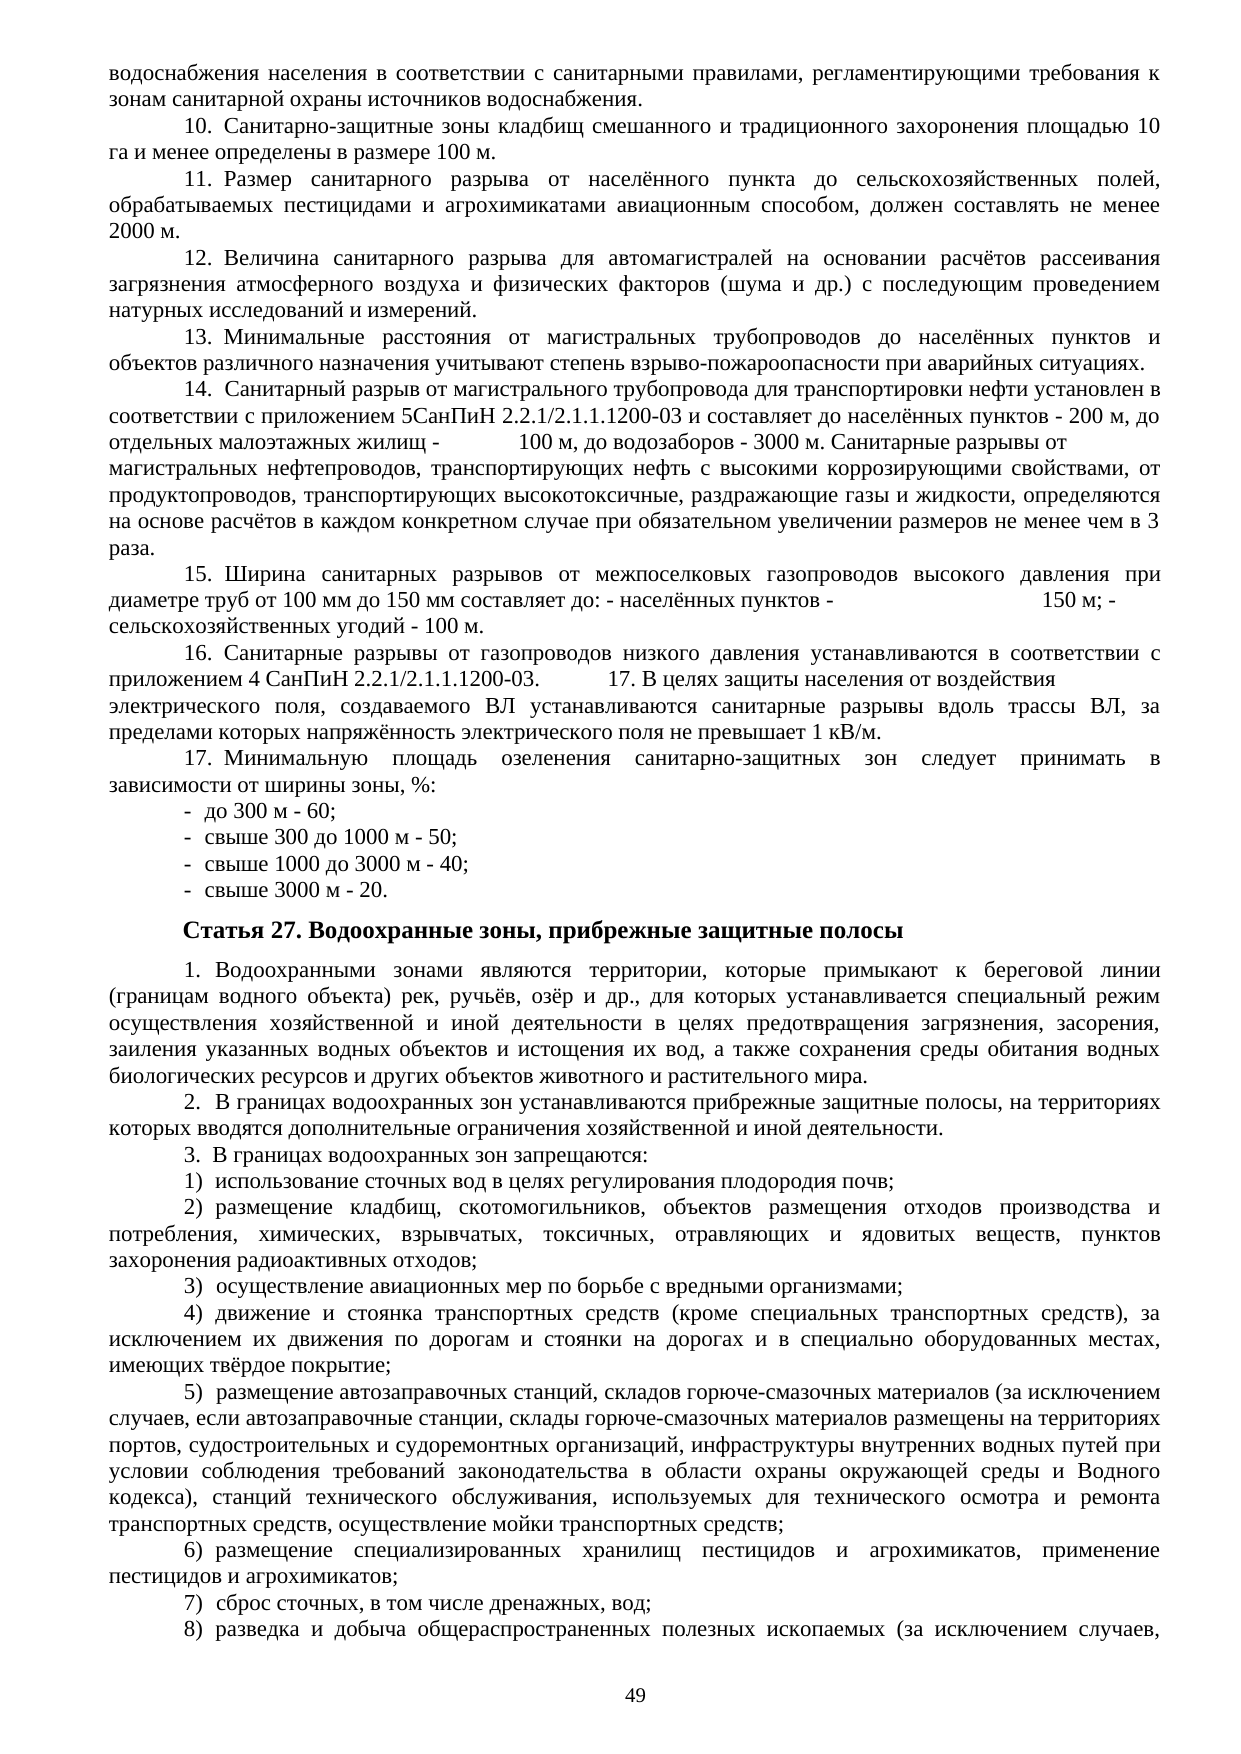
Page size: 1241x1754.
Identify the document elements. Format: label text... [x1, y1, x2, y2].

list Санитарный разрыв от магистрального трубопровода для транспортировки нефти установлен в соответствии с приложением 5СанПиН 2.2.1/2.1.1.1200-03 и составляет до населённых пунктов - 200 м, до отдельных малоэтажных жилищ - 100 м, до водозаборов - 3000 м. Санитарные разрывы от [109, 375, 1162, 454]
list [109, 59, 1162, 112]
list Величина санитарного разрыва для автомагистралей на основании расчётов рассеивания загрязнения атмосферного воздуха и физических факторов (шума и др.) с последующим проведением натурных исследований и измерений. [109, 244, 1162, 323]
text Статья 27. Водоохранные зоны, прибрежные защитные полосы [109, 915, 1162, 944]
list использование сточных вод в целях регулирования плодородия почв; [109, 1167, 1162, 1193]
list В границах водоохранных зон устанавливаются прибрежные защитные полосы, на территориях которых вводятся дополнительные ограничения хозяйственной и иной деятельности. [109, 1088, 1162, 1141]
list движение и стоянка транспортных средств (кроме специальных транспортных средств), за исключением их движения по дорогам и стоянки на дорогах и в специально оборудованных местах, имеющих твёрдое покрытие; [109, 1299, 1162, 1378]
list размещение автозаправочных станций, складов горюче-смазочных материалов (за исключением случаев, если автозаправочные станции, склады горюче-смазочных материалов размещены на территориях портов, судостроительных и судоремонтных организаций, инфраструктуры внутренних водных путей при условии соблюдения требований законодательства в области охраны окружающей среды и Водного кодекса), станций технического обслуживания, используемых для технического осмотра и ремонта транспортных средств, осуществление мойки транспортных средств; [109, 1378, 1162, 1536]
list свыше 1000 до 3000 м - 40; [109, 850, 1162, 876]
list В границах водоохранных зон запрещаются: [109, 1141, 1162, 1167]
list размещение специализированных хранилищ пестицидов и агрохимикатов, применение пестицидов и агрохимикатов; [109, 1536, 1162, 1589]
list Размер санитарного разрыва от населённого пункта до сельскохозяйственных полей, обрабатываемых пестицидами и агрохимикатами авиационным способом, должен составлять не менее 2000 м. [109, 164, 1162, 244]
list Водоохранными зонами являются территории, которые примыкают к береговой линии (границам водного объекта) рек, ручьёв, озёр и др., для которых устанавливается специальный режим осуществления хозяйственной и иной деятельности в целях предотвращения загрязнения, засорения, заиления указанных водных объектов и истощения их вод, а также сохранения среды обитания водных биологических ресурсов и других объектов животного и растительного мира. [109, 956, 1162, 1088]
text электрического поля, создаваемого ВЛ устанавливаются санитарные разрывы вдоль трассы ВЛ, за пределами которых напряжённость электрического поля не превышает 1 кВ/м. [109, 692, 1162, 744]
list сброс сточных, в том числе дренажных, вод; [109, 1589, 1162, 1615]
list свыше 3000 м - 20. [109, 876, 1162, 902]
text сельскохозяйственных угодий - 100 м. [109, 613, 1162, 639]
list Санитарные разрывы от газопроводов низкого давления устанавливаются в соответствии с приложением 4 СанПиН 2.2.1/2.1.1.1200-03. 17. В целях защиты населения от воздействия [109, 639, 1162, 692]
list осуществление авиационных мер по борьбе с вредными организмами; [109, 1272, 1162, 1299]
list свыше 300 до 1000 м - 50; [109, 823, 1162, 850]
list Санитарно-защитные зоны кладбищ смешанного и традиционного захоронения площадью 10 га и менее определены в размере 100 м. [109, 112, 1162, 164]
list до 300 м - 60; [109, 797, 1162, 823]
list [109, 1615, 1162, 1641]
list размещение кладбищ, скотомогильников, объектов размещения отходов производства и потребления, химических, взрывчатых, токсичных, отравляющих и ядовитых веществ, пунктов захоронения радиоактивных отходов; [109, 1193, 1162, 1272]
list Минимальные расстояния от магистральных трубопроводов до населённых пунктов и объектов различного назначения учитывают степень взрыво-пожароопасности при аварийных ситуациях. [109, 323, 1162, 375]
text магистральных нефтепроводов, транспортирующих нефть с высокими коррозирующими свойствами, от продуктопроводов, транспортирующих высокотоксичные, раздражающие газы и жидкости, определяются на основе расчётов в каждом конкретном случае при обязательном увеличении размеров не менее чем в 3 раза. [109, 454, 1162, 560]
list Ширина санитарных разрывов от межпоселковых газопроводов высокого давления при диаметре труб от 100 мм до 150 мм составляет до: - населённых пунктов - 150 м; - [109, 560, 1162, 613]
list Минимальную площадь озеленения санитарно-защитных зон следует принимать в зависимости от ширины зоны, %: [109, 744, 1162, 797]
